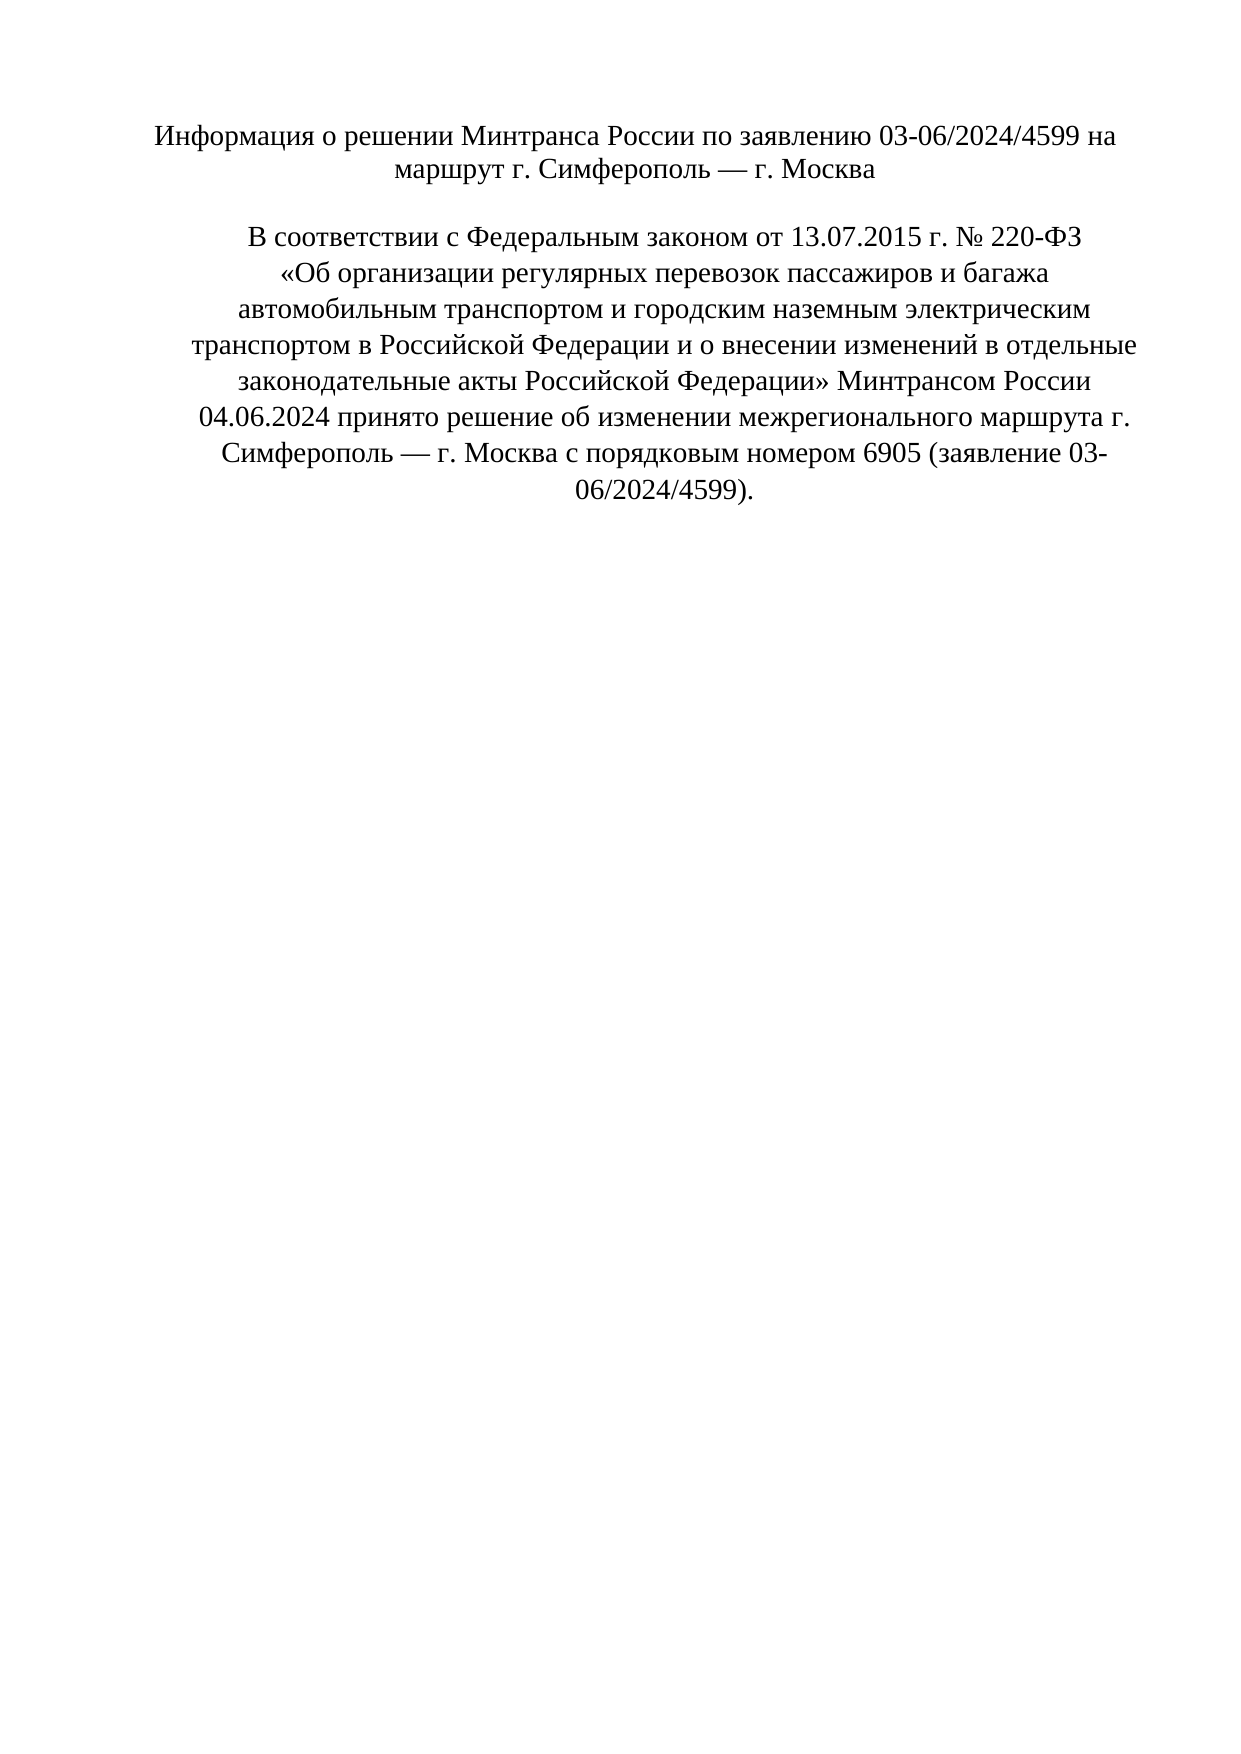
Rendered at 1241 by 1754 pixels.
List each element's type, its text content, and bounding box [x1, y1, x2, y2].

text Информация о решении Минтранса России по заявлению 03-06/2024/4599 на маршрут г. Симферополь — г. Москва [118, 118, 1152, 185]
text В соответствии с Федеральным законом от 13.07.2015 г. № 220-ФЗ «Об организации регулярных перевозок пассажиров и багажа автомобильным транспортом и городским наземным электрическим транспортом в Российской Федерации и о внесении изменений в отдельные законодательные акты Российской Федерации» Минтрансом России 04.06.2024 принято решение об изменении межрегионального маршрута г. Симферополь — г. Москва с порядковым номером 6905 (заявление 03-06/2024/4599). [177, 219, 1152, 505]
